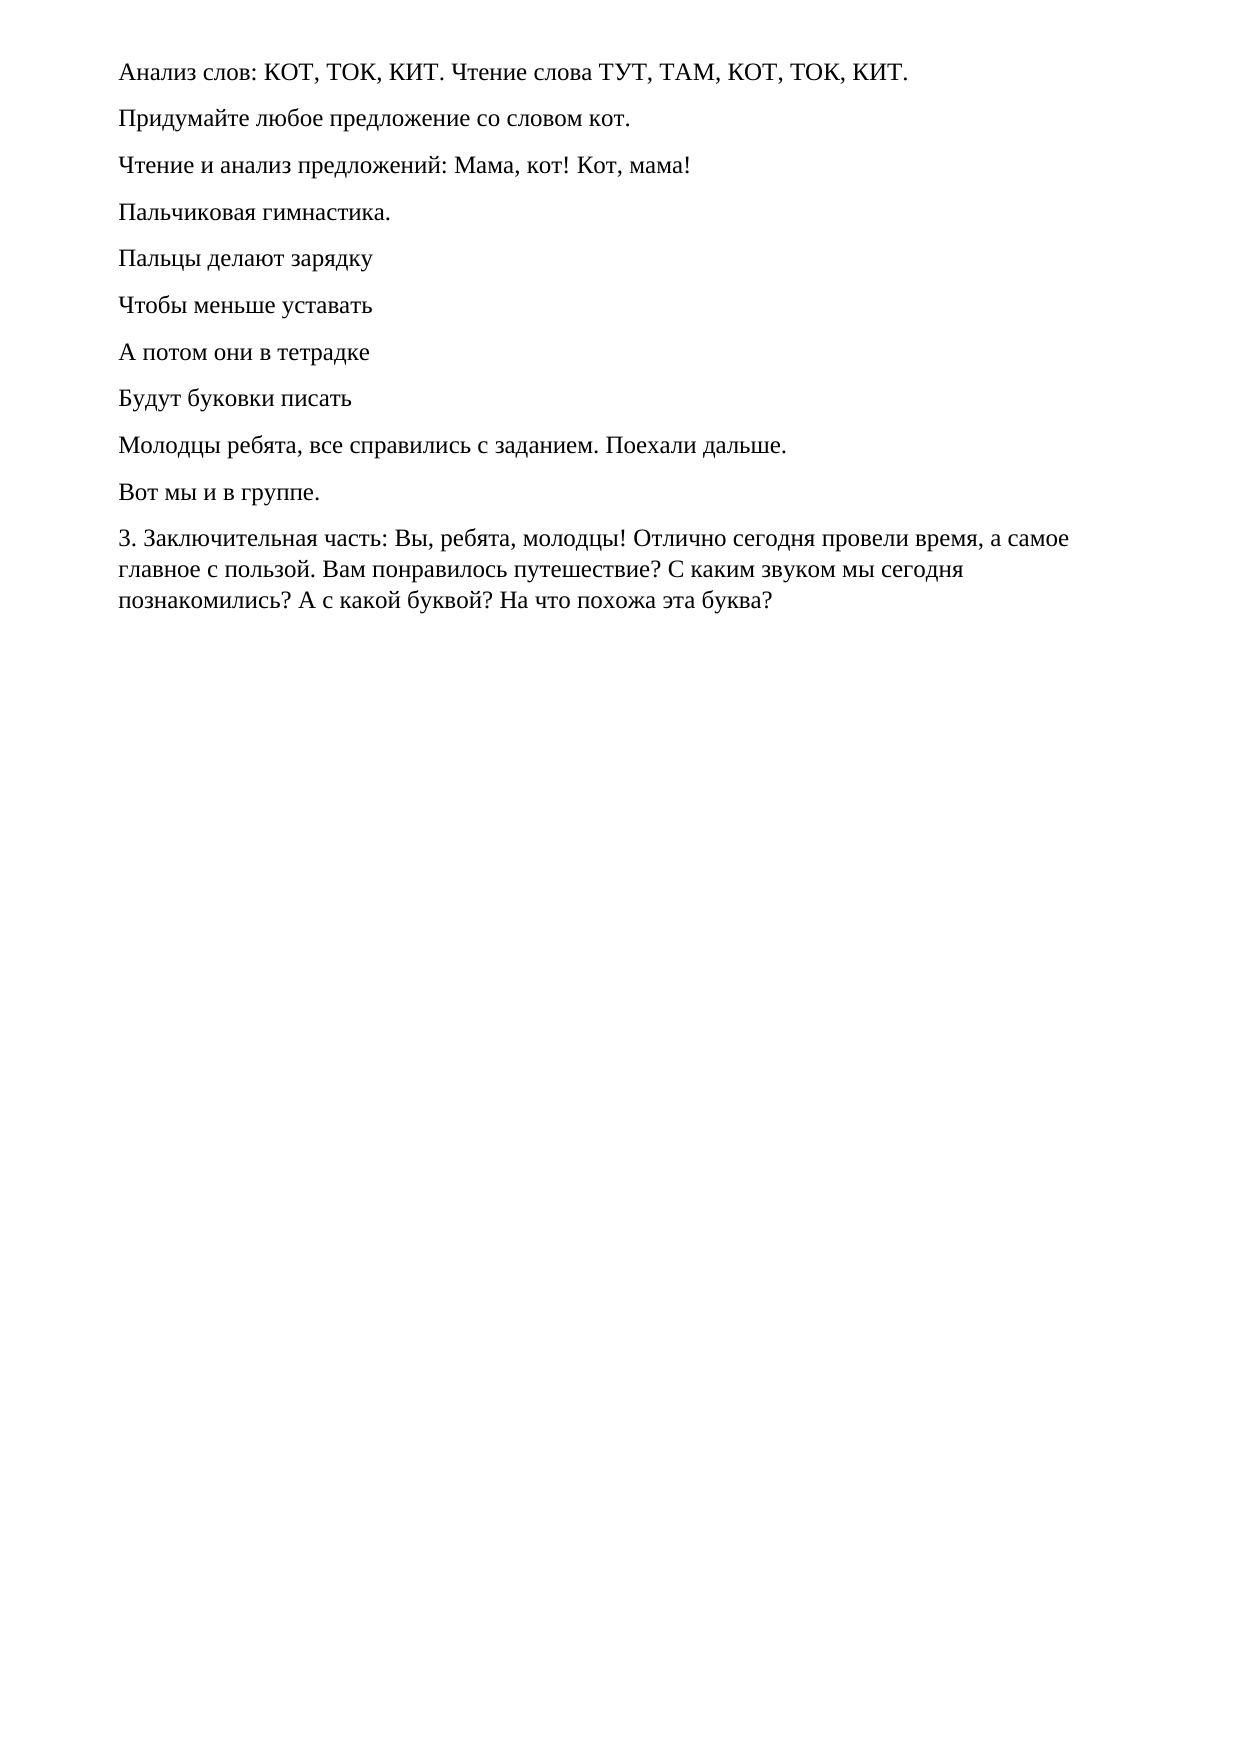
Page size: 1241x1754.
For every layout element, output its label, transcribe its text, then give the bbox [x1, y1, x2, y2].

text Молодцы ребята, все справились с заданием. Поехали дальше. [118, 430, 1122, 459]
text Анализ слов: КОТ, ТОК, КИТ. Чтение слова ТУТ, ТАМ, КОТ, ТОК, КИТ. [118, 57, 1122, 86]
text Чтение и анализ предложений: Мама, кот! Кот, мама! [118, 150, 1122, 179]
text 3. Заключительная часть: Вы, ребята, молодцы! Отлично сегодня провели время, а самое главное с пользой. Вам понравилось путешествие? С каким звуком мы сегодня познакомились? А с какой буквой? На что похожа эта буква? [118, 523, 1122, 614]
text А потом они в тетрадке [118, 337, 1122, 366]
text Придумайте любое предложение со словом кот. [118, 103, 1122, 132]
text Чтобы меньше уставать [118, 290, 1122, 319]
text Пальчиковая гимнастика. [118, 197, 1122, 226]
text Пальцы делают зарядку [118, 243, 1122, 272]
text Вот мы и в группе. [118, 477, 1122, 506]
text Будут буковки писать [118, 383, 1122, 412]
